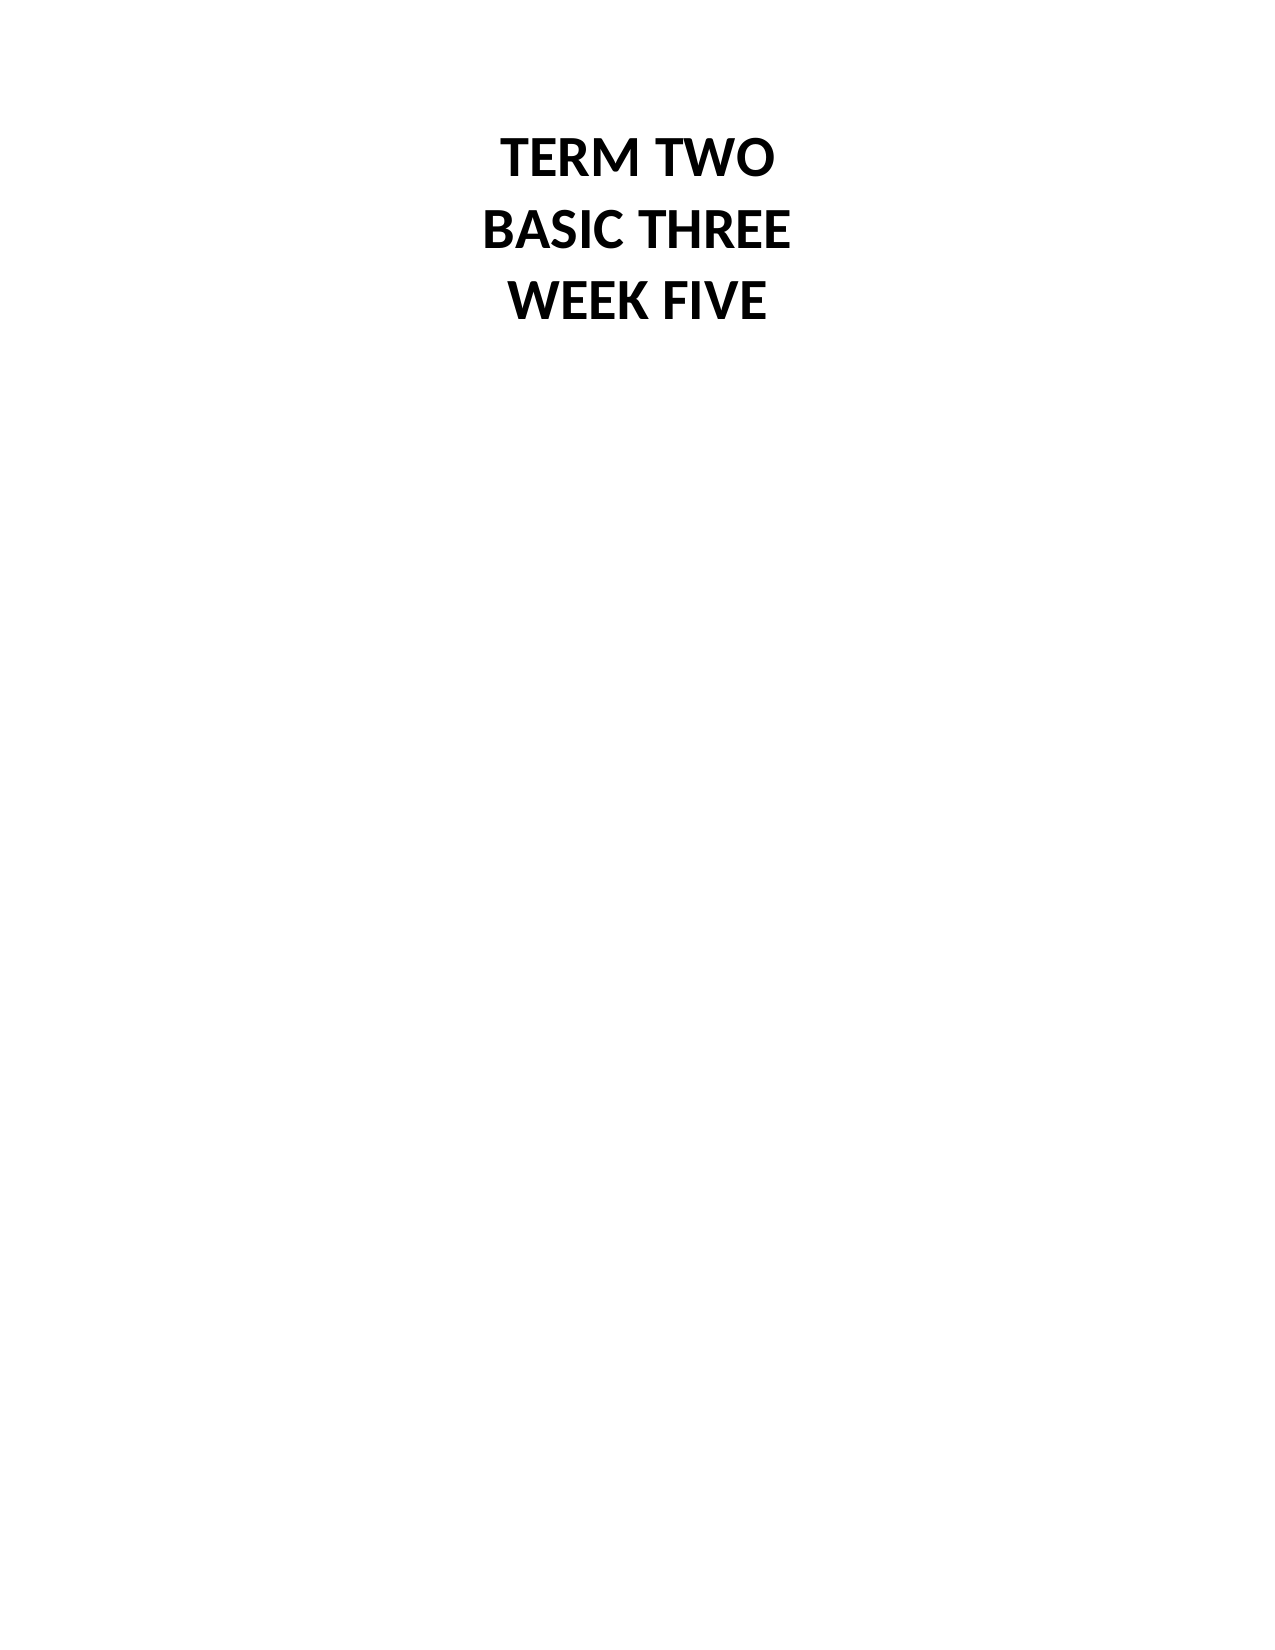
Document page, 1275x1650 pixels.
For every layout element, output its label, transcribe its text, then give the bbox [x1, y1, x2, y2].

text TERM TWO [493, 123, 782, 192]
text BASIC THREE WEEK FIVE [477, 192, 798, 334]
